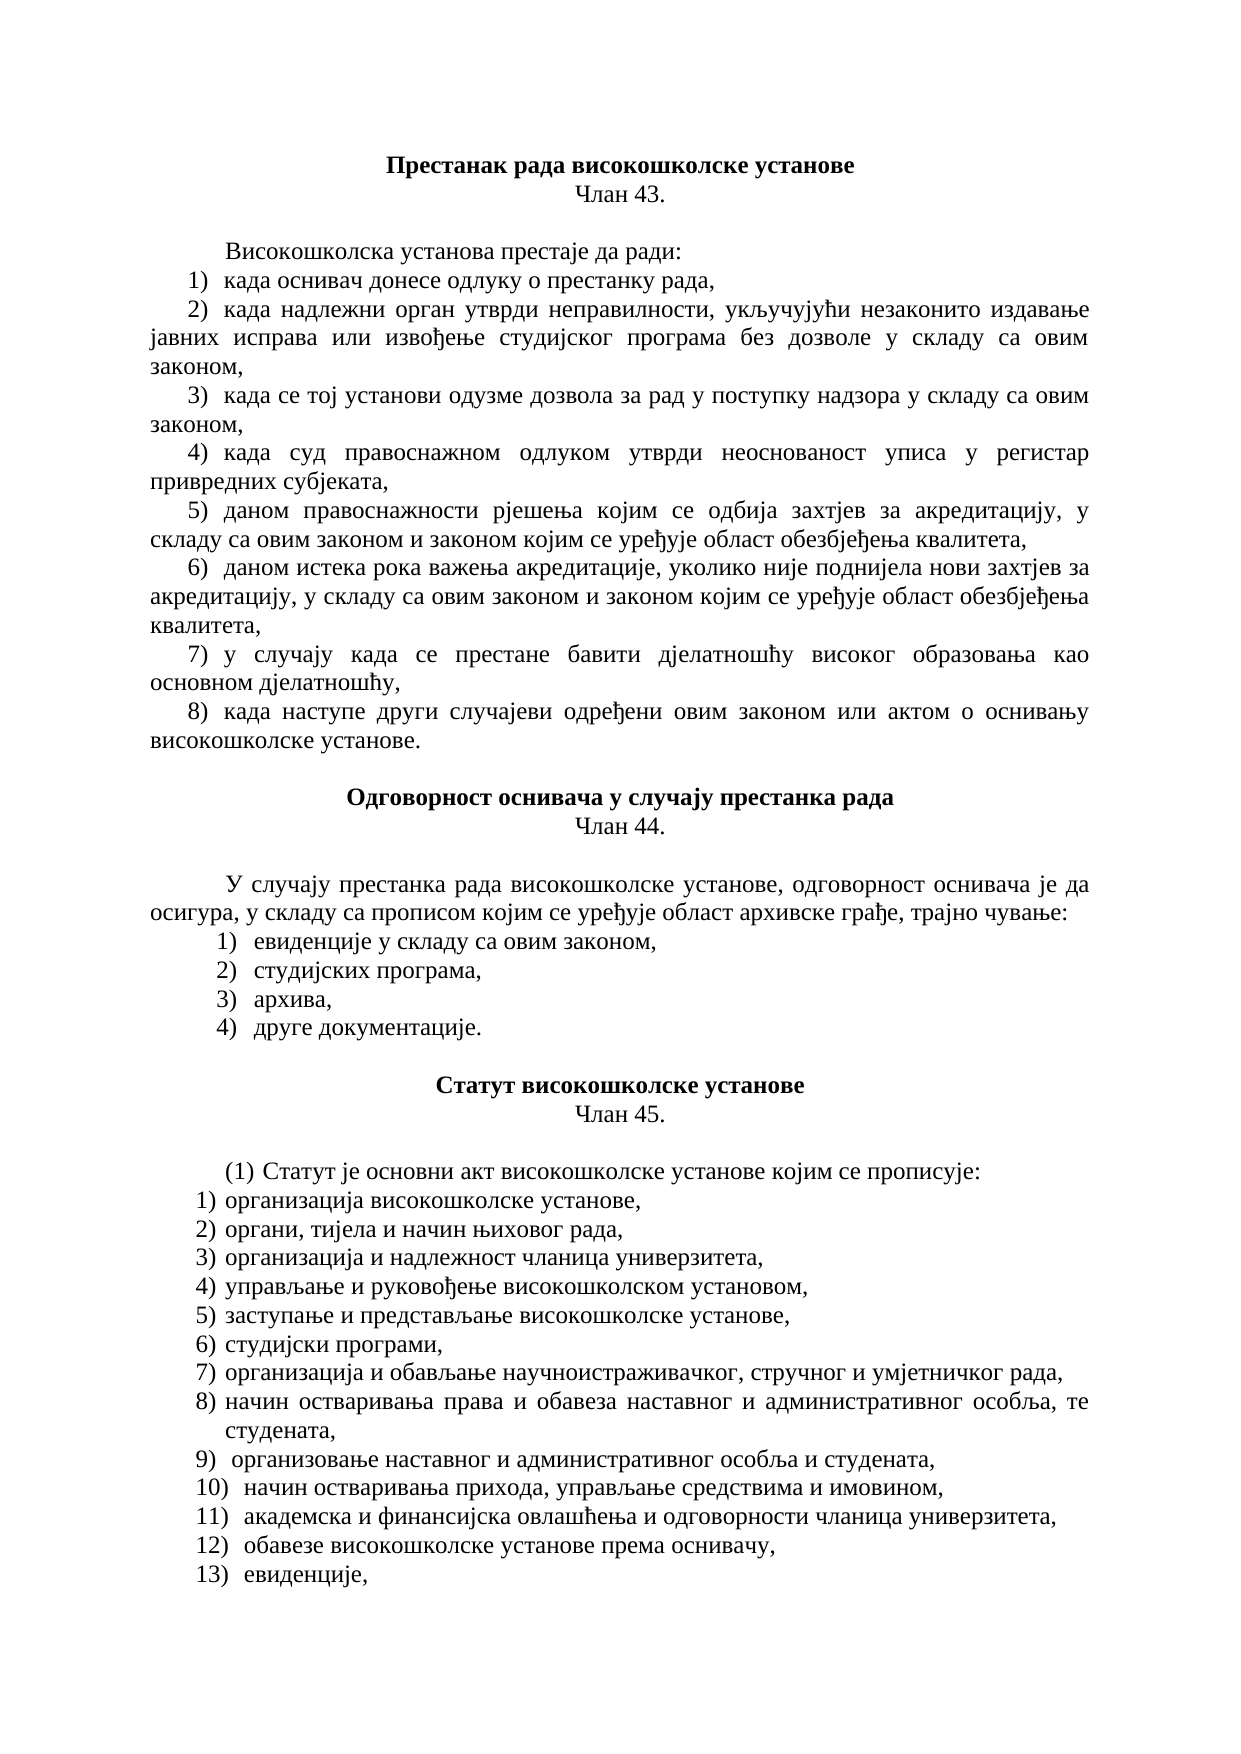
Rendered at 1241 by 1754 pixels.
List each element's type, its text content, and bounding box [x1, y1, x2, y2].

list студијски програми, [195, 1329, 1090, 1357]
text У случају престанка рада високошколске установе, одговорност оснивача је да осигура, у складу са прописом којим се уређује област архивске грађе, трајно чување: [150, 869, 1090, 926]
list управљање и руковођење високошколском установом, [195, 1271, 1090, 1300]
list организација високошколске установе, [195, 1185, 1090, 1214]
text Члан 44. [150, 811, 1090, 840]
text Високошколска установа престаје да ради: [150, 236, 1090, 265]
list организација и надлежност чланица универзитета, [195, 1242, 1090, 1271]
list када се тој установи одузме дозвола за рад у поступку надзора у складу са овим законом, [150, 380, 1090, 437]
text Члан 43. [150, 179, 1090, 207]
list обавезе високошколске установе према оснивачу, [195, 1530, 1090, 1559]
list даном истека рока важења акредитације, уколико није поднијела нови захтјев за акредитацију, у складу са овим законом и законом којим се уређује област обезбјеђења квалитета, [150, 552, 1090, 639]
list органи, тијела и начин њиховог рада, [195, 1214, 1090, 1242]
text Статут високошколске установе [150, 1070, 1090, 1099]
list студијских програма, [216, 955, 1090, 984]
list академска и финансијска овлашћења и одговорности чланица универзитета, [195, 1501, 1090, 1530]
list организација и обављање научноистраживачког, стручног и умјетничког рада, [195, 1357, 1090, 1386]
list заступање и представљање високошколске установе, [195, 1300, 1090, 1329]
list начин остваривања прихода, управљање средствима и имовином, [195, 1472, 1090, 1501]
list Одговорност оснивача у случају престанка рада [150, 782, 1090, 811]
list друге документације. [216, 1012, 1090, 1041]
list Статут је основни акт високошколске установе којим се прописује: [150, 1156, 1090, 1185]
list када наступе други случајеви одређени овим законом или актом о оснивању високошколске установе. [150, 696, 1090, 754]
list када надлежни орган утврди неправилности, укључујући незаконито издавање јавних исправа или извођење студијског програма без дозволе у складу са овим законом, [150, 294, 1090, 380]
list организовање наставног и административног особља и студената, [195, 1444, 1090, 1472]
list у случају када се престане бавити дјелатношћу високог образовања као основном дјелатношћу, [150, 639, 1090, 696]
text Члан 45. [150, 1099, 1090, 1127]
list евиденције у складу са овим законом, [216, 926, 1090, 955]
text Престанак рада високошколске установе [150, 150, 1090, 179]
list када оснивач донесе одлуку о престанку рада, [150, 265, 1090, 294]
list архива, [216, 984, 1090, 1012]
list евиденције, [195, 1559, 1090, 1587]
list када суд правоснажном одлуком утврди неоснованост уписа у регистар привредних субјеката, [150, 437, 1090, 495]
list начин остваривања права и обавеза наставног и административног особља, те студената, [195, 1386, 1090, 1444]
list даном правоснажности рјешења којим се одбија захтјев за акредитацију, у складу са овим законом и законом којим се уређује област обезбјеђења квалитета, [150, 495, 1090, 552]
